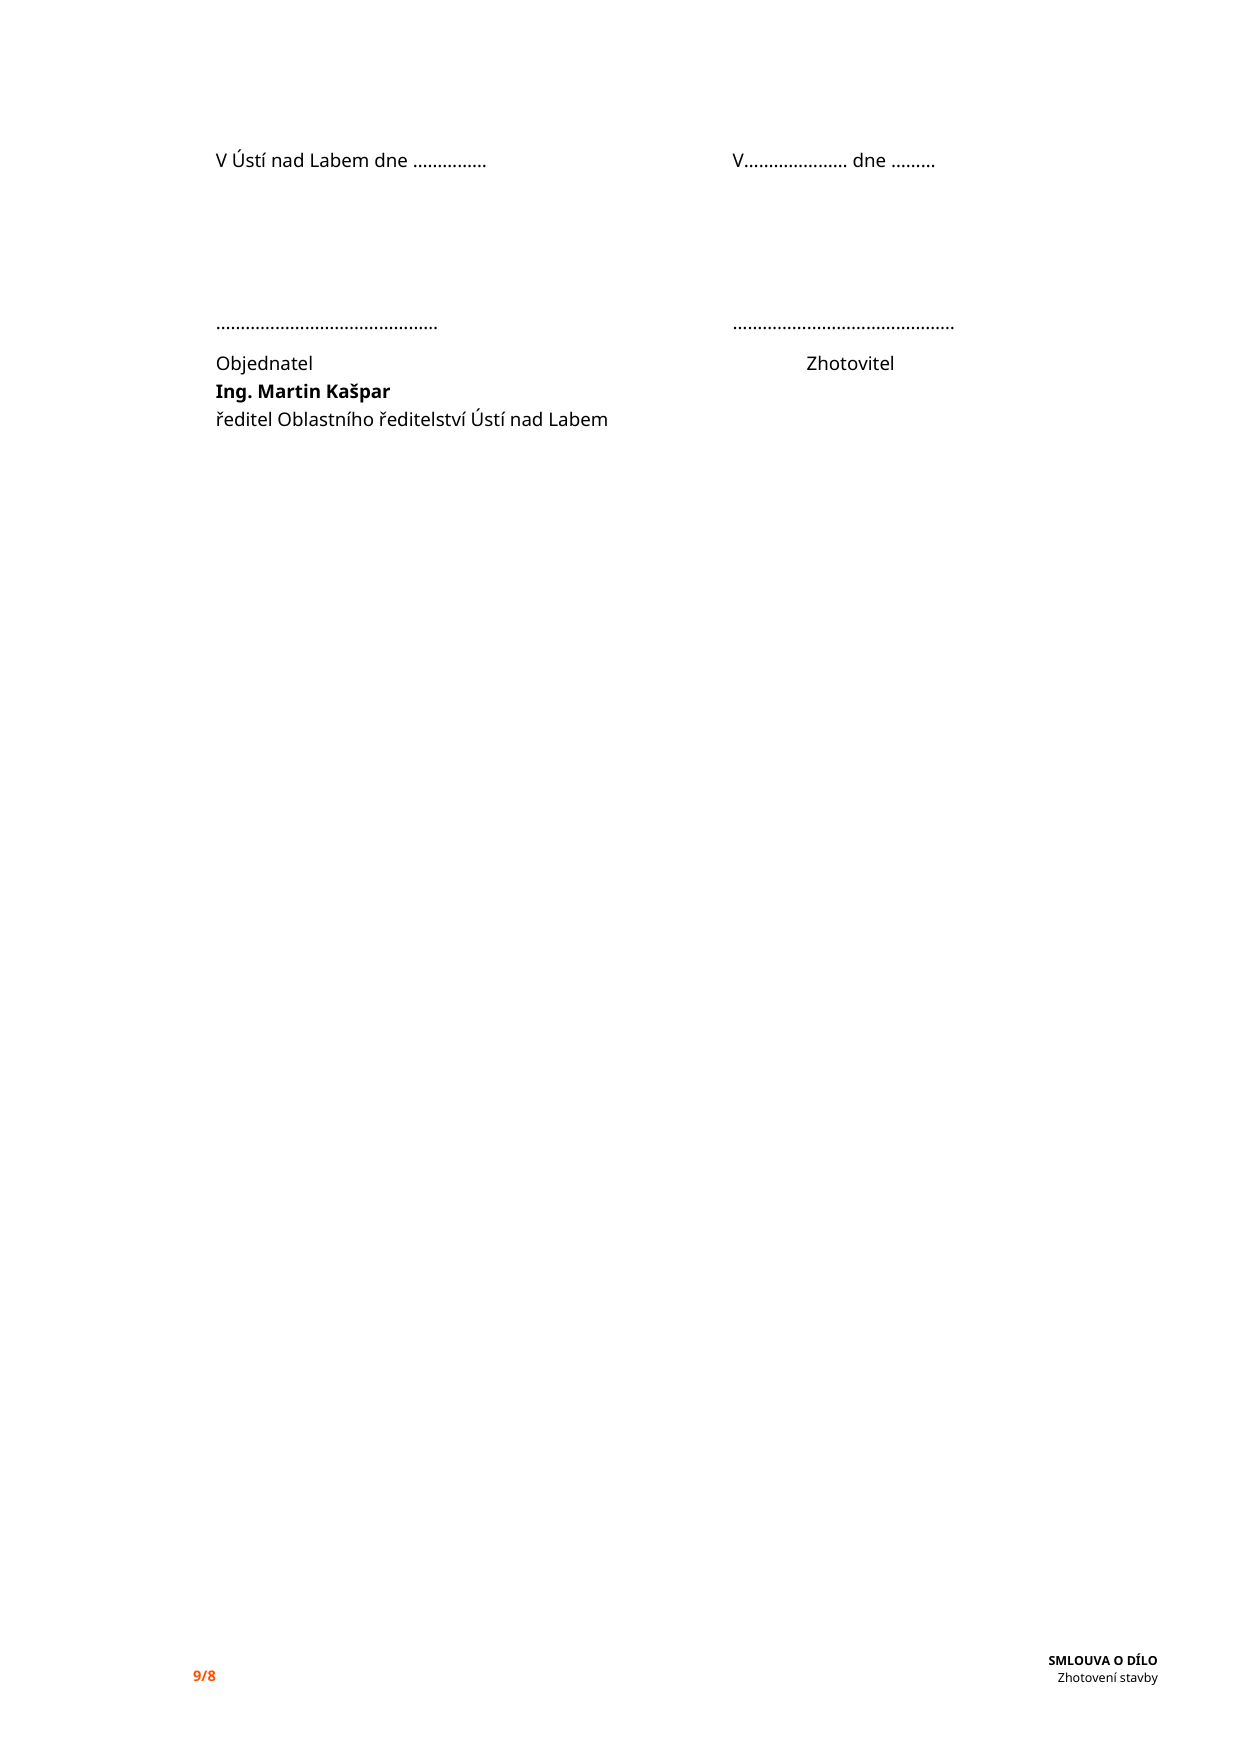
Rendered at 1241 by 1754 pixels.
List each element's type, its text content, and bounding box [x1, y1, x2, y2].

text ……………………………………… ……………………………………… [216, 309, 1093, 335]
text ředitel Oblastního ředitelství Ústí nad Labem [216, 406, 1093, 432]
text Objednatel Zhotovitel [216, 350, 1093, 376]
text Ing. Martin Kašpar [216, 378, 1093, 404]
text V Ústí nad Labem dne …………… V………………… dne ……… [216, 147, 1093, 173]
